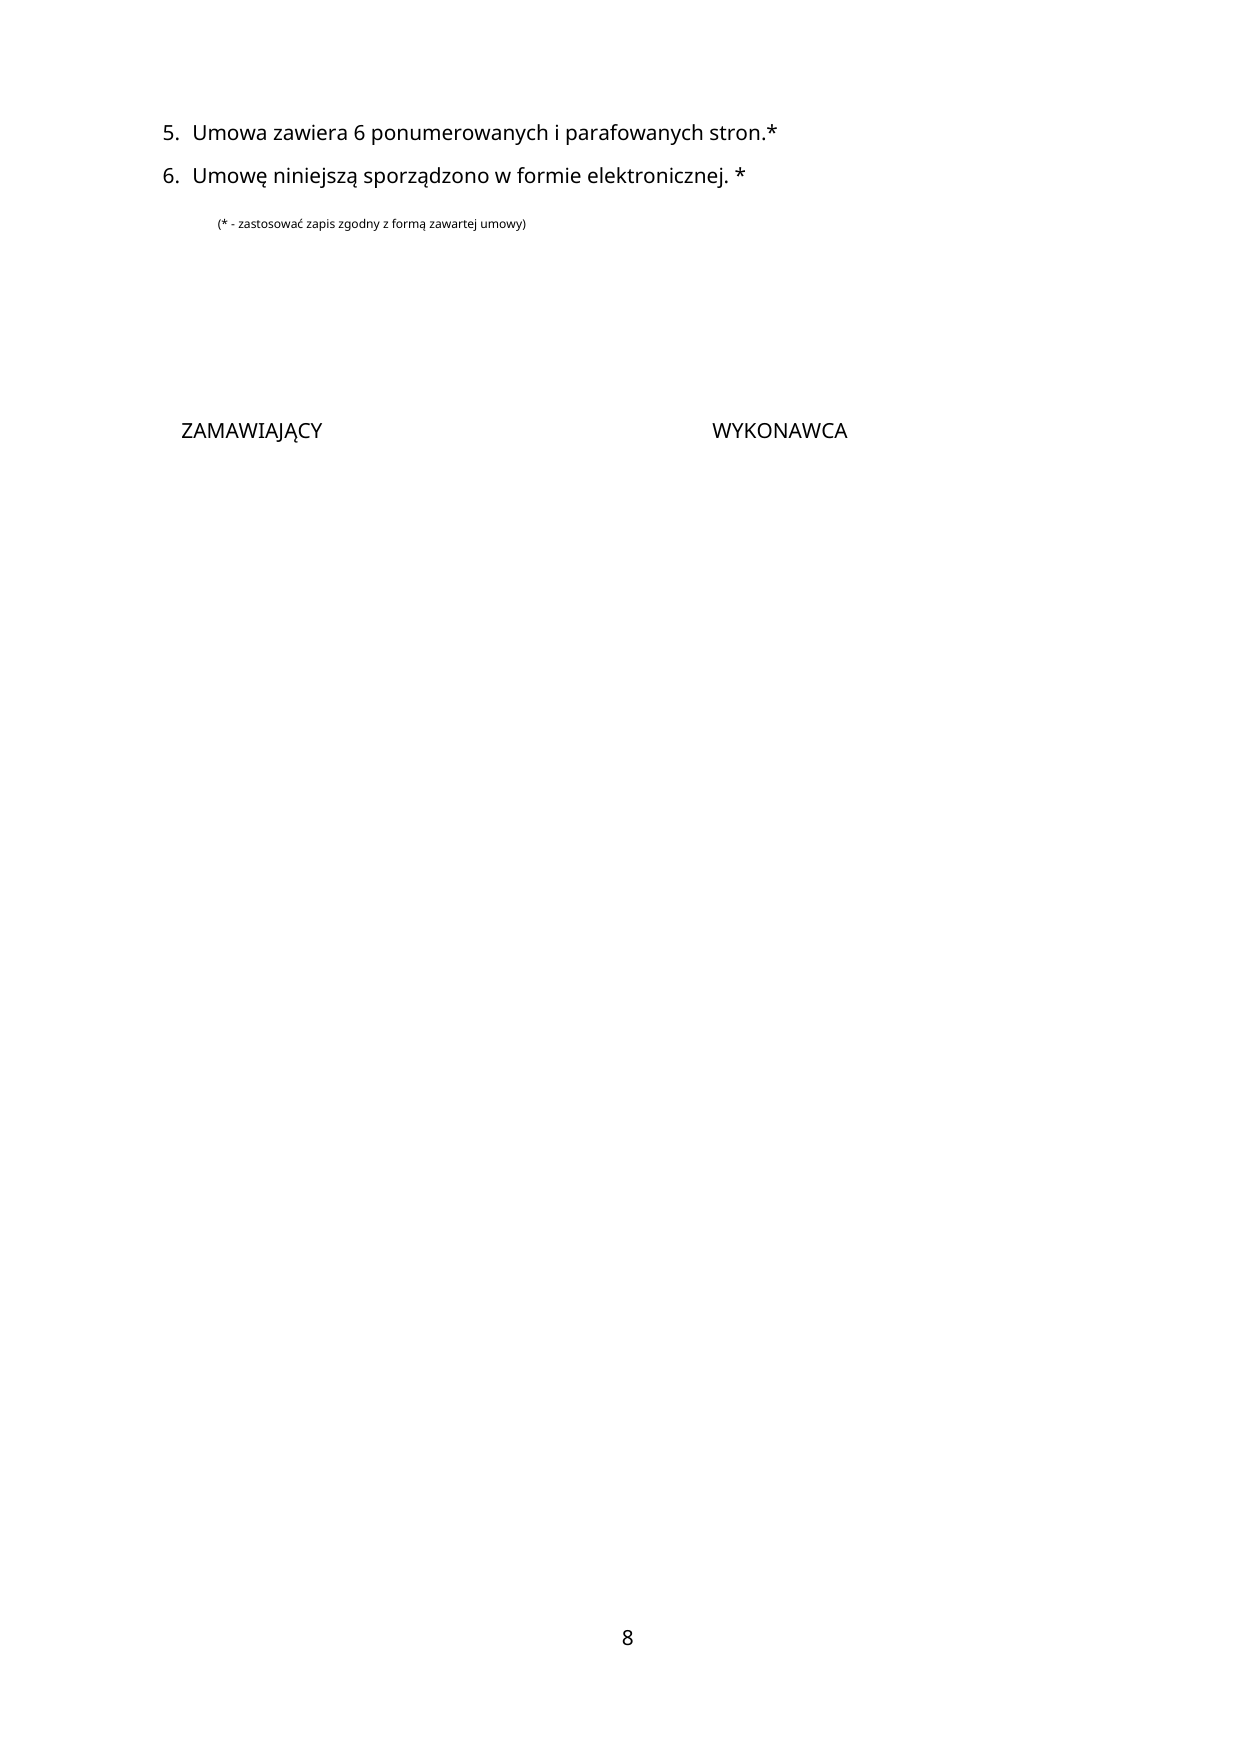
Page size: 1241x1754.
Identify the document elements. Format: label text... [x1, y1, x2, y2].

text ZAMAWIAJĄCY WYKONAWCA [181, 416, 1071, 445]
text (* - zastosować zapis zgodny z formą zawartej umowy) [207, 203, 1092, 232]
list Umowa zawiera 6 ponumerowanych i parafowanych stron.* [162, 118, 1137, 147]
list Umowę niniejszą sporządzono w formie elektronicznej. * [162, 161, 1137, 189]
